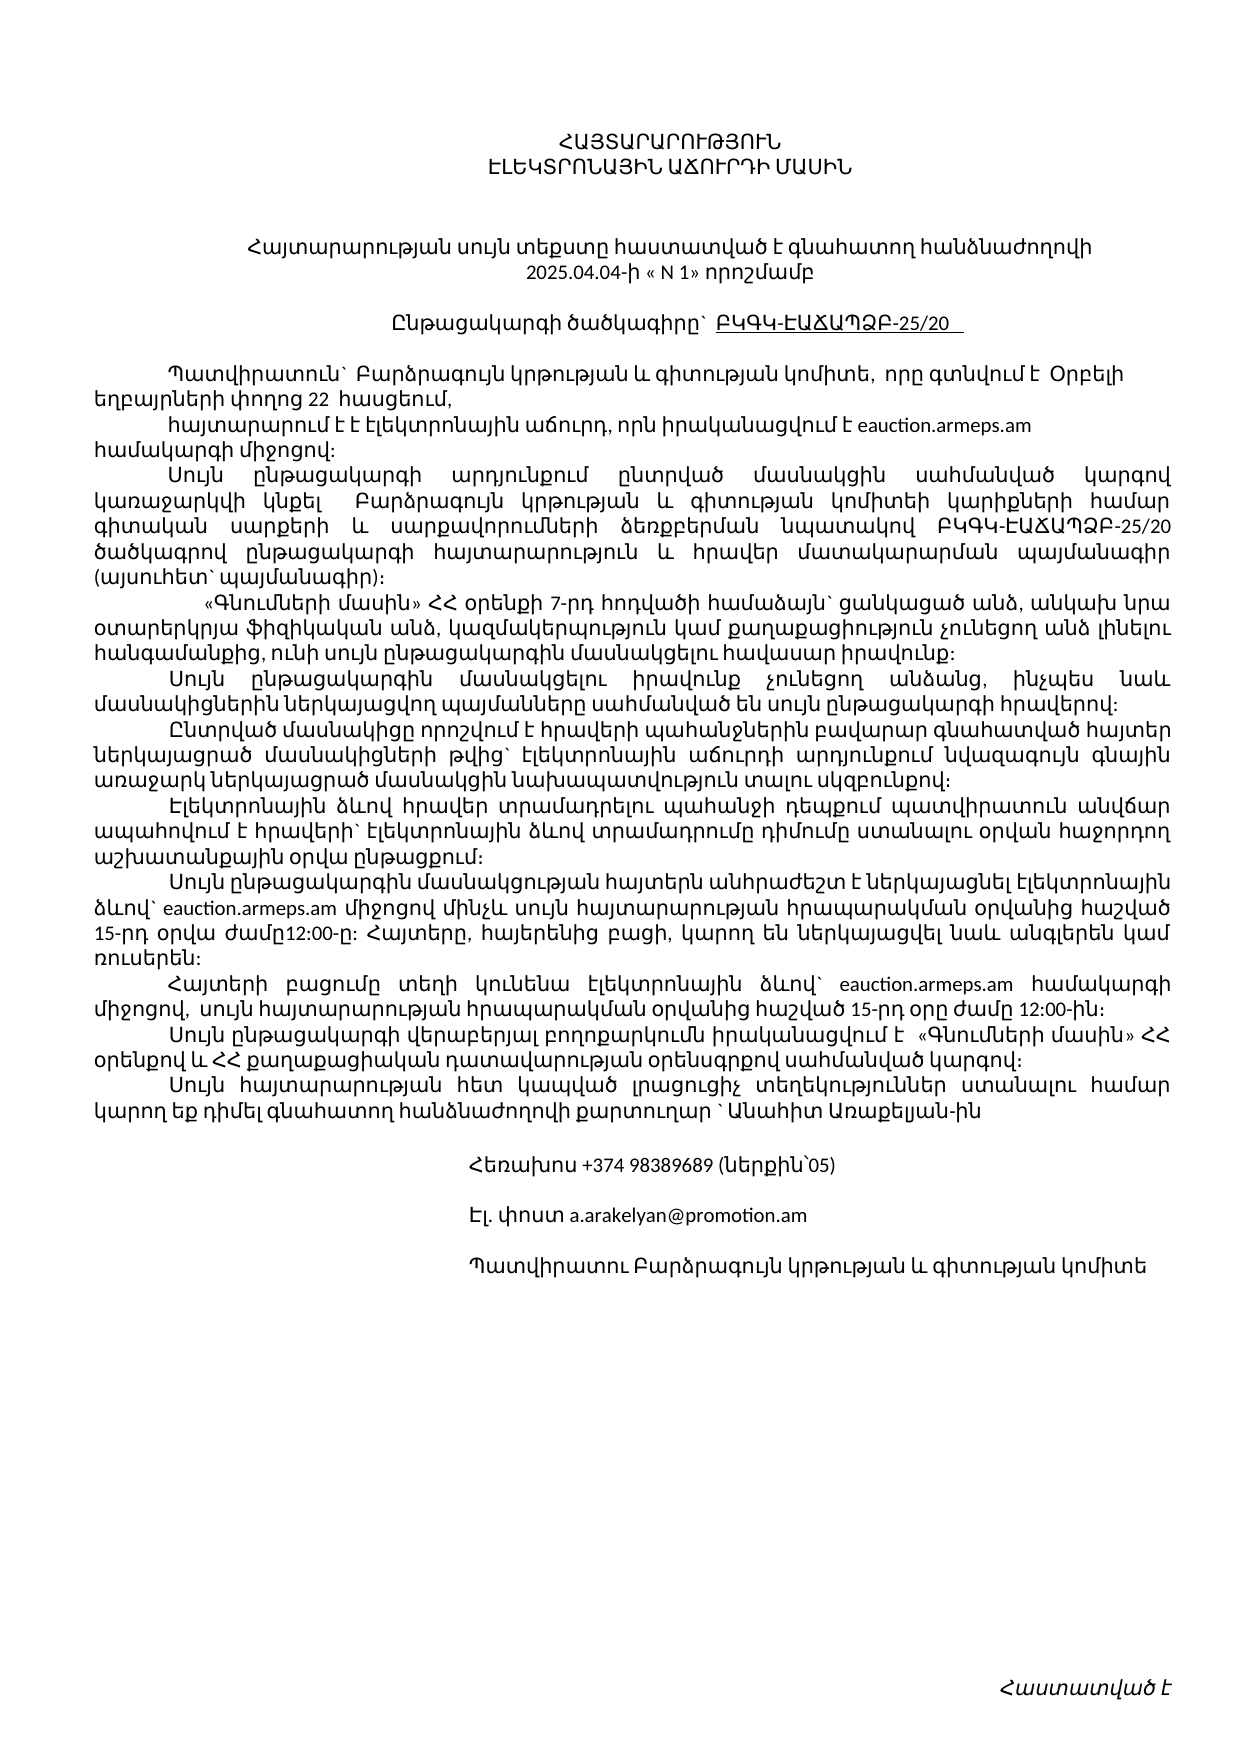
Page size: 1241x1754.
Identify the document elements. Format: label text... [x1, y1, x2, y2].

text Սույն ընթացակարգին մասնակցության հայտերն անհրաժեշտ է ներկայացնել էլեկտրոնային ձևով` eauction.armeps.am միջոցով մինչև սույն հայտարարության հրապարակման օրվանից հաշված 15-րդ օրվա ժամը12:00-ը: Հայտերը, հայերենից բացի, կարող են ներկայացվել նաև անգլերեն կամ ռուսերեն: [94, 869, 1171, 971]
text Պատվիրատուն` Բարձրագույն կրթության և գիտության կոմիտե, որը գտնվում է Օրբելի եղբայրների փողոց 22 հասցեում, [94, 361, 1171, 412]
text Հեռախոս +374 98389689 (ներքին՝05) [94, 1152, 1171, 1177]
text «Գնումների մասին» ՀՀ օրենքի 7-րդ հոդվածի համաձայն` ցանկացած անձ, անկախ նրա օտարերկրյա ֆիզիկական անձ, կազմակերպություն կամ քաղաքացիություն չունեցող անձ լինելու հանգամանքից, ունի սույն ընթացակարգին մասնակցելու հավասար իրավունք: [94, 590, 1171, 666]
text Սույն ընթացակարգի վերաբերյալ բողոքարկումն իրականացվում է «Գնումների մասին» ՀՀ օրենքով և ՀՀ քաղաքացիական դատավարության օրենսգրքով սահմանված կարգով։ [94, 1022, 1171, 1073]
text Հաստատված է [94, 1675, 1171, 1701]
text հայտարարում է է էլեկտրոնային աճուրդ, որն իրականացվում է eauction.armeps.am համակարգի միջոցով: [94, 412, 1171, 463]
text Պատվիրատու Բարձրագույն կրթության և գիտության կոմիտե [94, 1253, 1171, 1279]
text Էլ. փոստ a.arakelyan@promotion.am [94, 1203, 1171, 1228]
text Սույն հայտարարության հետ կապված լրացուցիչ տեղեկություններ ստանալու համար կարող եք դիմել գնահատող հանձնաժողովի քարտուղար ` Անահիտ Առաքելյան-ին [94, 1073, 1171, 1123]
text Ընթացակարգի ծածկագիրը` ԲԿԳԿ-ԷԱՃԱՊՁԲ-25/20 [94, 310, 1171, 336]
text Սույն ընթացակարգին մասնակցելու իրավունք չունեցող անձանց, ինչպես նաև մասնակիցներին ներկայացվող պայմանները սահմանված են սույն ընթացակարգի հրավերով: [94, 666, 1171, 717]
text Հայտարարության սույն տեքստը հաստատված է գնահատող հանձնաժողովի [94, 234, 1171, 259]
text Էլեկտրոնային ձևով հրավեր տրամադրելու պահանջի դեպքում պատվիրատուն անվճար ապահովում է հրավերի` էլեկտրոնային ձևով տրամադրումը դիմումը ստանալու օրվան հաջորդող աշխատանքային օրվա ընթացքում։ [94, 793, 1171, 869]
text 2025.04.04 -ի « N 1» որոշմամբ [94, 259, 1171, 285]
text ՀԱՅՏԱՐԱՐՈՒԹՅՈՒՆ [94, 129, 1171, 154]
text Ընտրված մասնակիցը որոշվում է հրավերի պահանջներին բավարար գնահատված հայտեր ներկայացրած մասնակիցների թվից` էլեկտրոնային աճուրդի արդյունքում նվազագույն գնային առաջարկ ներկայացրած մասնակցին նախապատվություն տալու սկզբունքով։ [94, 717, 1171, 793]
text ԷԼԵԿՏՐՈՆԱՅԻՆ ԱՃՈՒՐԴԻ ՄԱՍԻՆ [94, 154, 1171, 180]
text Հայտերի բացումը տեղի կունենա էլեկտրոնային ձևով` eauction.armeps.am համակարգի միջոցով, սույն հայտարարության հրապարակման օրվանից հաշված 15-րդ օրը ժամը 12:00-ին։ [94, 971, 1171, 1022]
text Սույն ընթացակարգի արդյունքում ընտրված մասնակցին սահմանված կարգով կառաջարկվի կնքել Բարձրագույն կրթության և գիտության կոմիտեի կարիքների համար գիտական սարքերի և սարքավորումների ձեռքբերման նպատակով ԲԿԳԿ-ԷԱՃԱՊՁԲ-25/20 ծածկագրով ընթացակարգի հայտարարություն և հրավեր մատակարարման պայմանագիր (այսուհետ` պայմանագիր)։ [94, 463, 1171, 590]
